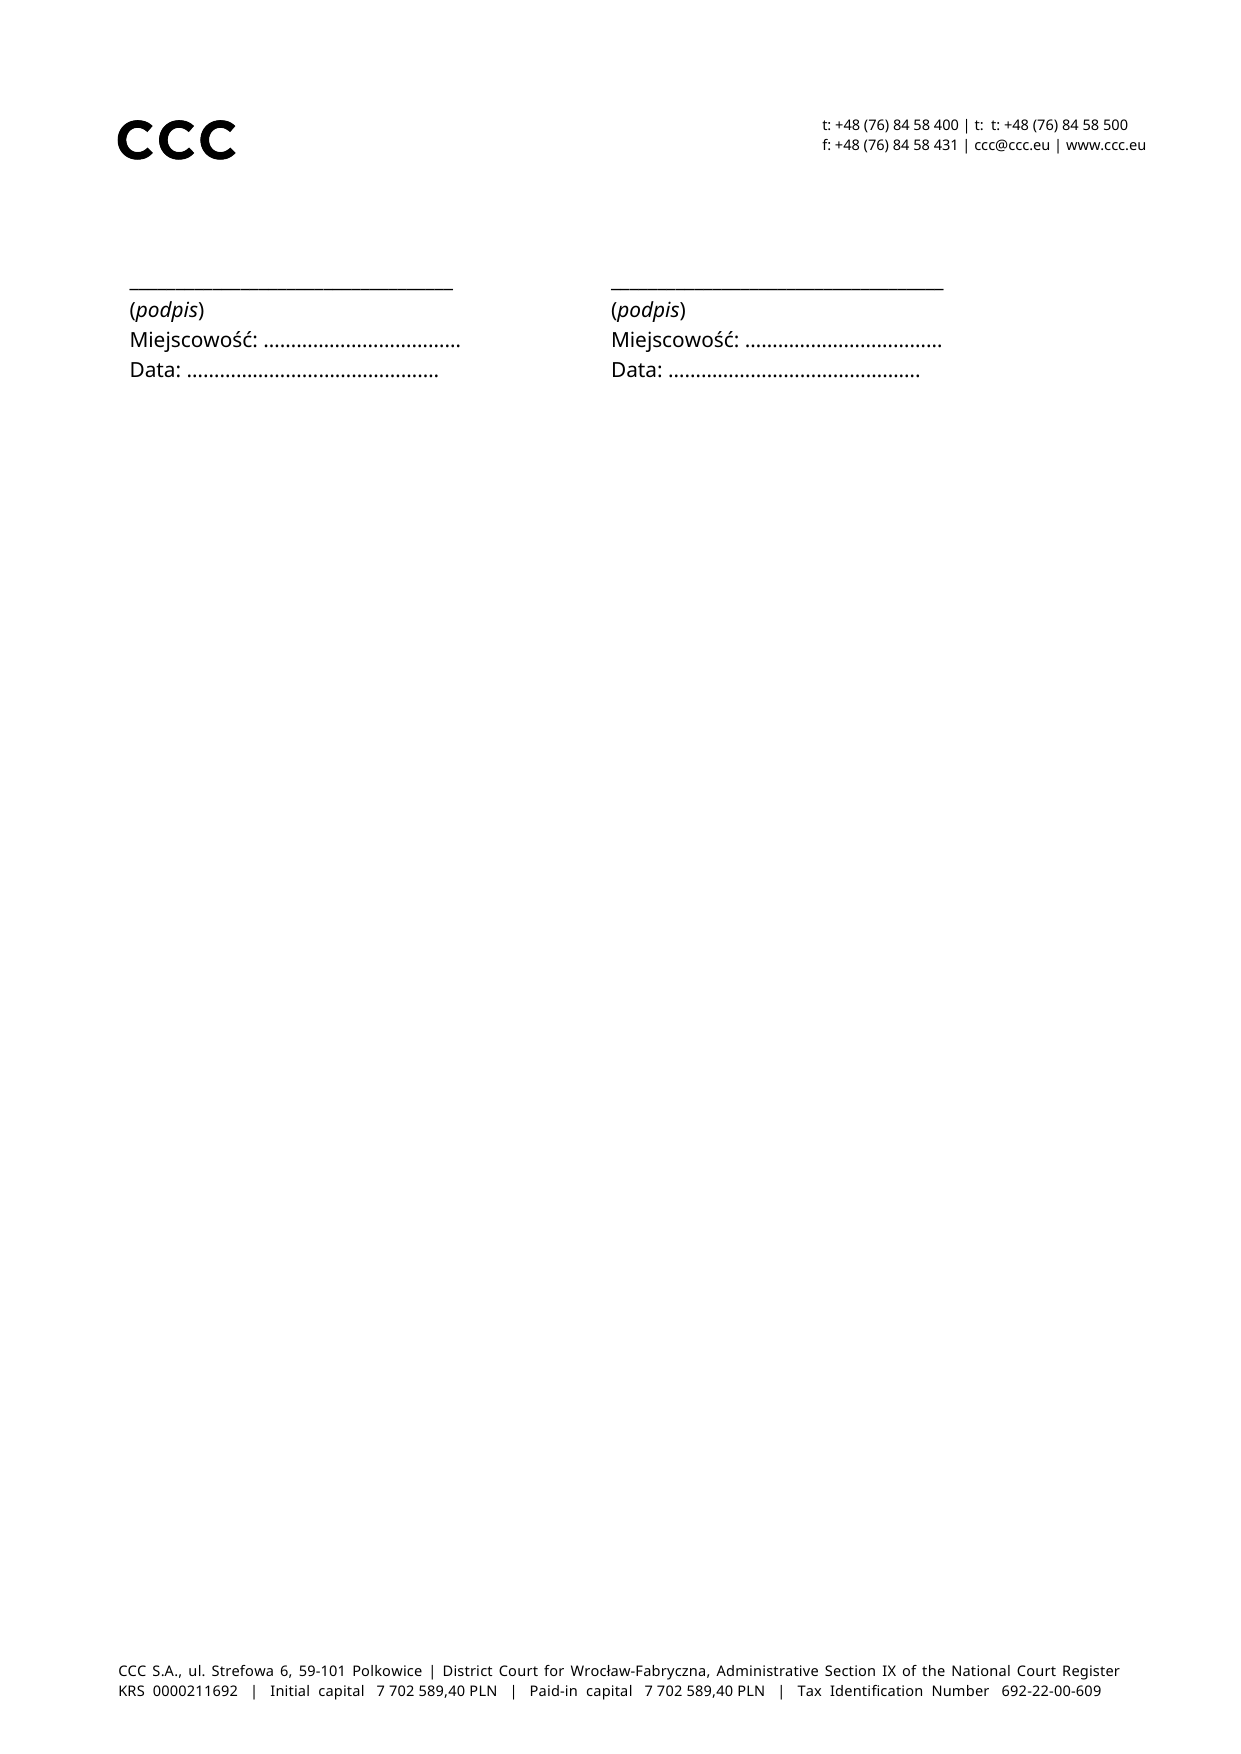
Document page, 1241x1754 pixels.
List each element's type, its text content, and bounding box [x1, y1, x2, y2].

table_header ___________________________________ (podpis) Miejscowość: ……………………………… Data: ………………………………………. [118, 252, 599, 397]
table_header ____________________________________ (podpis) Miejscowość: ……………………………… Data: ………………………………………. [600, 252, 1081, 397]
picture [0, 2, 1241, 252]
